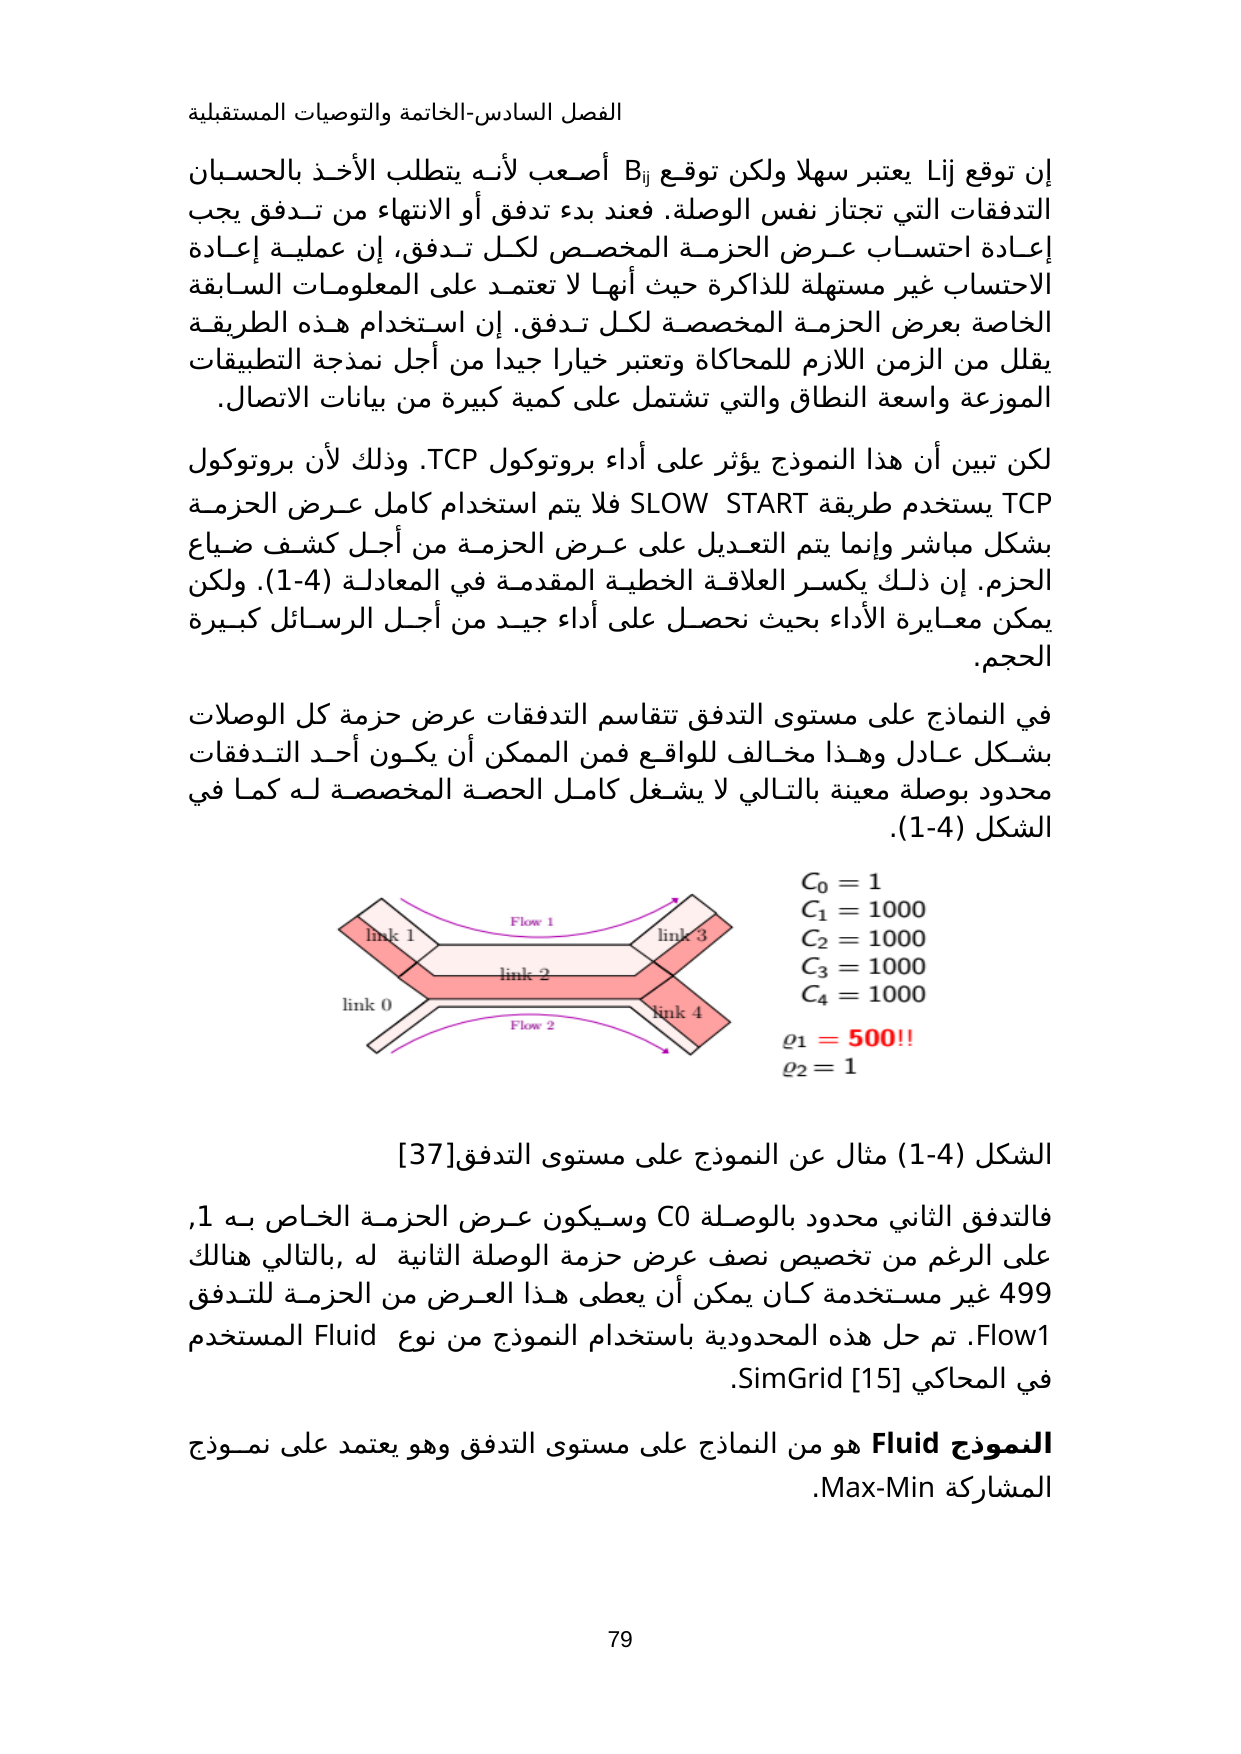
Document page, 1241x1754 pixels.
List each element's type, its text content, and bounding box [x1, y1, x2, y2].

text في النماذج على مستوى التدفق تتقاسم التدفقات عرض حزمة كل الوصلات بشكل عادل وهذا مخالف للواقع فمن الممكن أن يكون أحد التدفقات محدود بوصلة معينة بالتالي لا يشغل كامل الحصة المخصصة له كما في الشكل (4-1). [187, 698, 1053, 844]
picture [301, 869, 939, 1113]
text النموذج Fluid هو من النماذج على مستوى التدفق وهو يعتمد على نموذج المشاركة Max-Min. [187, 1424, 1053, 1505]
text فالتدفق الثاني محدود بالوصلة C0 وسيكون عرض الحزمة الخاص به 1, على الرغم من تخصيص نصف عرض حزمة الوصلة الثانية له ,بالتالي هنالك 499 غير مستخدمة كان يمكن أن يعطى هذا العرض من الحزمة للتدفق Flow1. تم حل هذه المحدودية باستخدام النموذج من نوع Fluid المستخدم في المحاكي SimGrid [15]. [187, 1196, 1053, 1397]
text الشكل (4-1) مثال عن النموذج على مستوى التدفق[37] [187, 1138, 1053, 1171]
text لكن تبين أن هذا النموذج يؤثر على أداء بروتوكول TCP. وذلك لأن بروتوكول TCP يستخدم طريقة SLOW START فلا يتم استخدام كامل عرض الحزمة بشكل مباشر وإنما يتم التعديل على عرض الحزمة من أجل كشف ضياع الحزم. إن ذلك يكسر العلاقة الخطية المقدمة في المعادلة (4-1). ولكن يمكن معايرة الأداء بحيث نحصل على أداء جيد من أجل الرسائل كبيرة الحجم. [187, 440, 1053, 672]
text إن توقع Lij يعتبر سهلا ولكن توقع Bij أصعب لأنه يتطلب الأخذ بالحسبان التدفقات التي تجتاز نفس الوصلة. فعند بدء تدفق أو الانتهاء من تدفق يجب إعادة احتساب عرض الحزمة المخصص لكل تدفق، إن عملية إعادة الاحتساب غير مستهلة للذاكرة حيث أنها لا تعتمد على المعلومات السابقة الخاصة بعرض الحزمة المخصصة لكل تدفق. إن استخدام هذه الطريقة يقلل من الزمن اللازم للمحاكاة وتعتبر خيارا جيدا من أجل نمذجة التطبيقات الموزعة واسعة النطاق والتي تشتمل على كمية كبيرة من بيانات الاتصال. [187, 150, 1053, 414]
